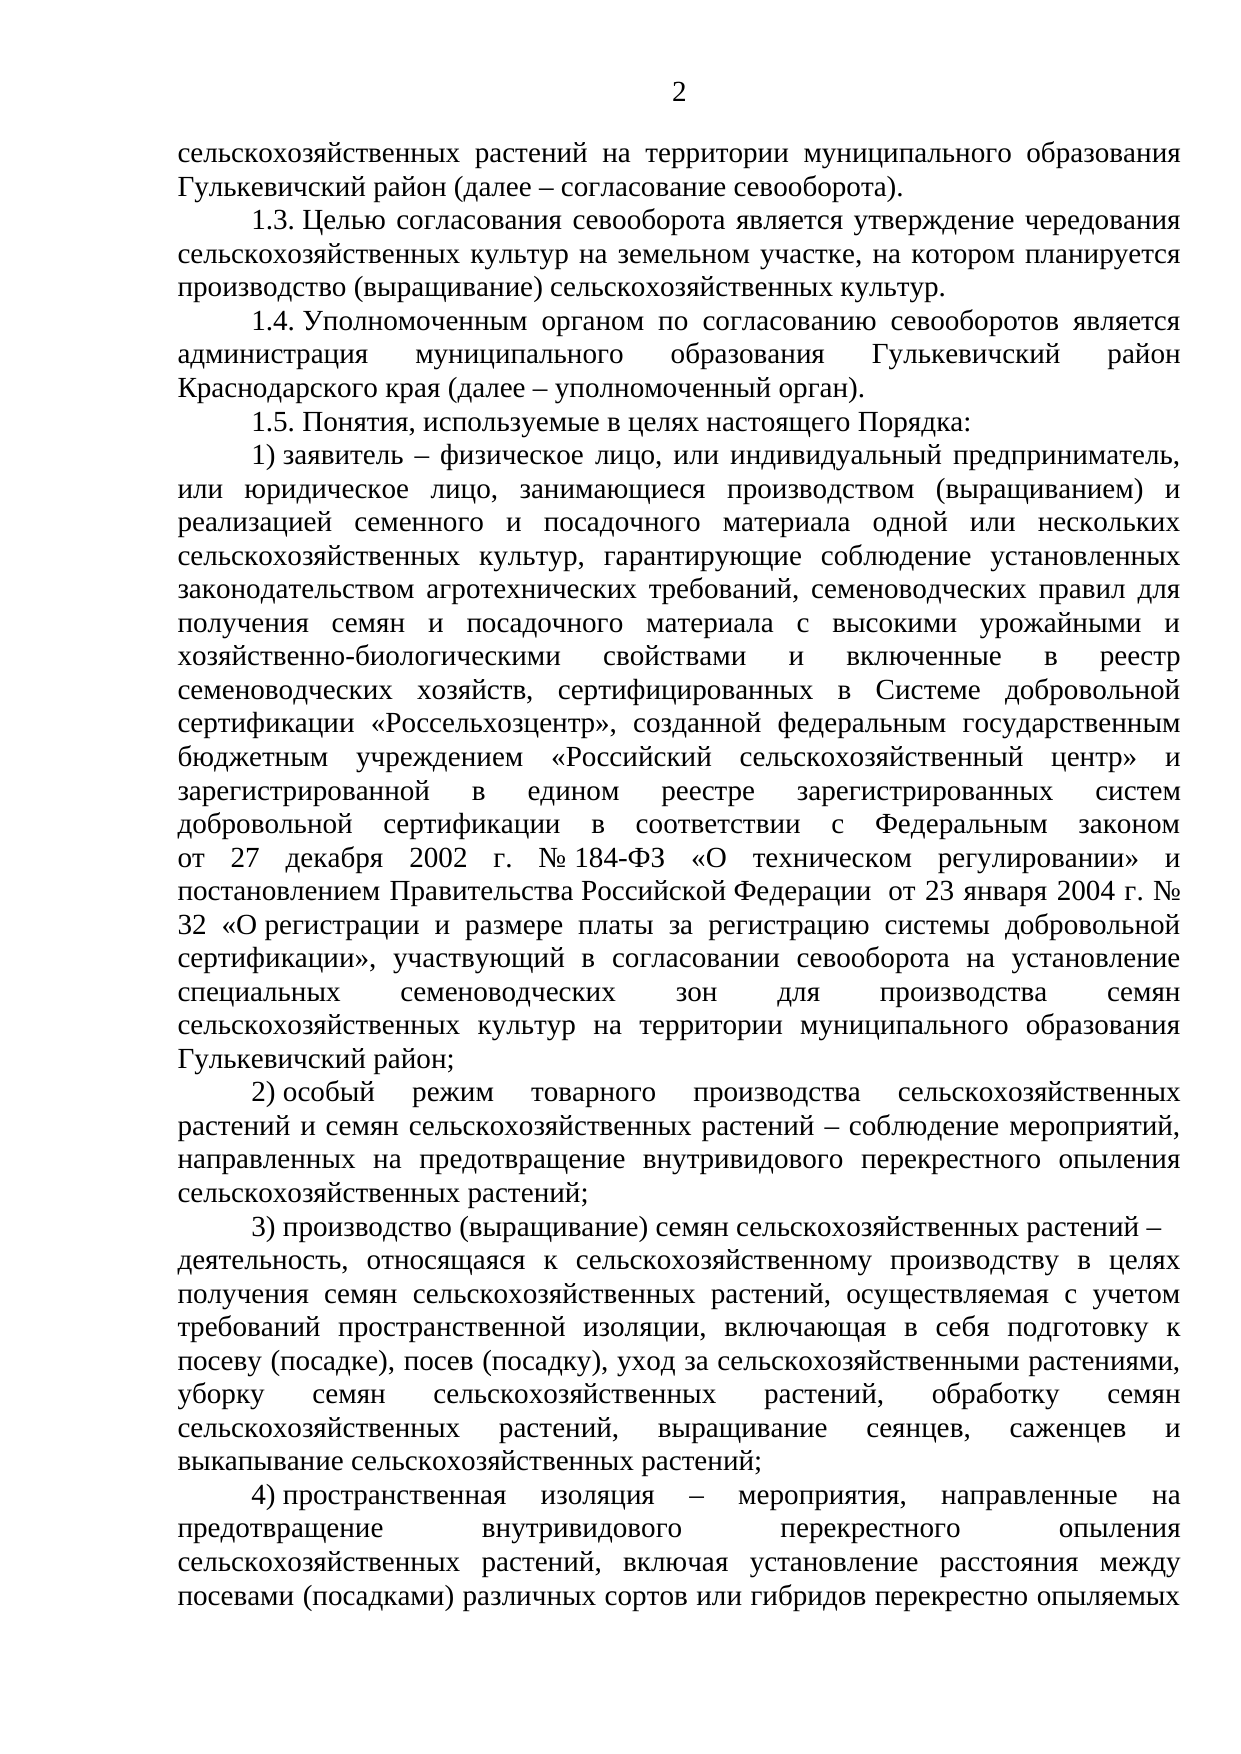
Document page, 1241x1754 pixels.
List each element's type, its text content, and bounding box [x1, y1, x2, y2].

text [177, 1477, 1181, 1611]
text деятельность, относящаяся к сельскохозяйственному производству в целях получения семян сельскохозяйственных растений, осуществляемая с учетом требований пространственной изоляции, включающая в себя подготовку к посеву (посадке), посев (посадку), уход за сельскохозяйственными растениями, уборку семян сельскохозяйственных растений, обработку семян сельскохозяйственных растений, выращивание сеянцев, саженцев и выкапывание сельскохозяйственных растений; [177, 1242, 1181, 1477]
text 1.4. Уполномоченным органом по согласованию севооборотов является администрация муниципального образования Гулькевичский район Краснодарского края (далее – уполномоченный орган). [177, 303, 1181, 404]
text 1) заявитель – физическое лицо, или индивидуальный предприниматель, или юридическое лицо, занимающиеся производством (выращиванием) и реализацией семенного и посадочного материала одной или нескольких сельскохозяйственных культур, гарантирующие соблюдение установленных законодательством агротехнических требований, семеноводческих правил для получения семян и посадочного материала с высокими урожайными и хозяйственно-биологическими свойствами и включенные в реестр семеноводческих хозяйств, сертифицированных в Системе добровольной сертификации «Россельхозцентр», созданной федеральным государственным бюджетным учреждением «Российский сельскохозяйственный центр» и зарегистрированной в едином реестре зарегистрированных систем добровольной сертификации в соответствии с Федеральным законом от 27 декабря 2002 г. № 184-ФЗ «О техническом регулировании» и постановлением Правительства Российской Федерации от 23 января 2004 г. № 32 «О регистрации и размере платы за регистрацию системы добровольной сертификации», участвующий в согласовании севооборота на установление специальных семеноводческих зон для производства семян сельскохозяйственных культур на территории муниципального образования Гулькевичский район; [177, 437, 1181, 1074]
text 3) производство (выращивание) семян сельскохозяйственных растений – [177, 1209, 1181, 1242]
text 2) особый режим товарного производства сельскохозяйственных растений и семян сельскохозяйственных растений – соблюдение мероприятий, направленных на предотвращение внутривидового перекрестного опыления сельскохозяйственных растений; [177, 1074, 1181, 1209]
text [177, 135, 1181, 202]
text 1.5. Понятия, используемые в целях настоящего Порядка: [177, 404, 1181, 437]
text 1.3. Целью согласования севооборота является утверждение чередования сельскохозяйственных культур на земельном участке, на котором планируется производство (выращивание) сельскохозяйственных культур. [177, 202, 1181, 303]
